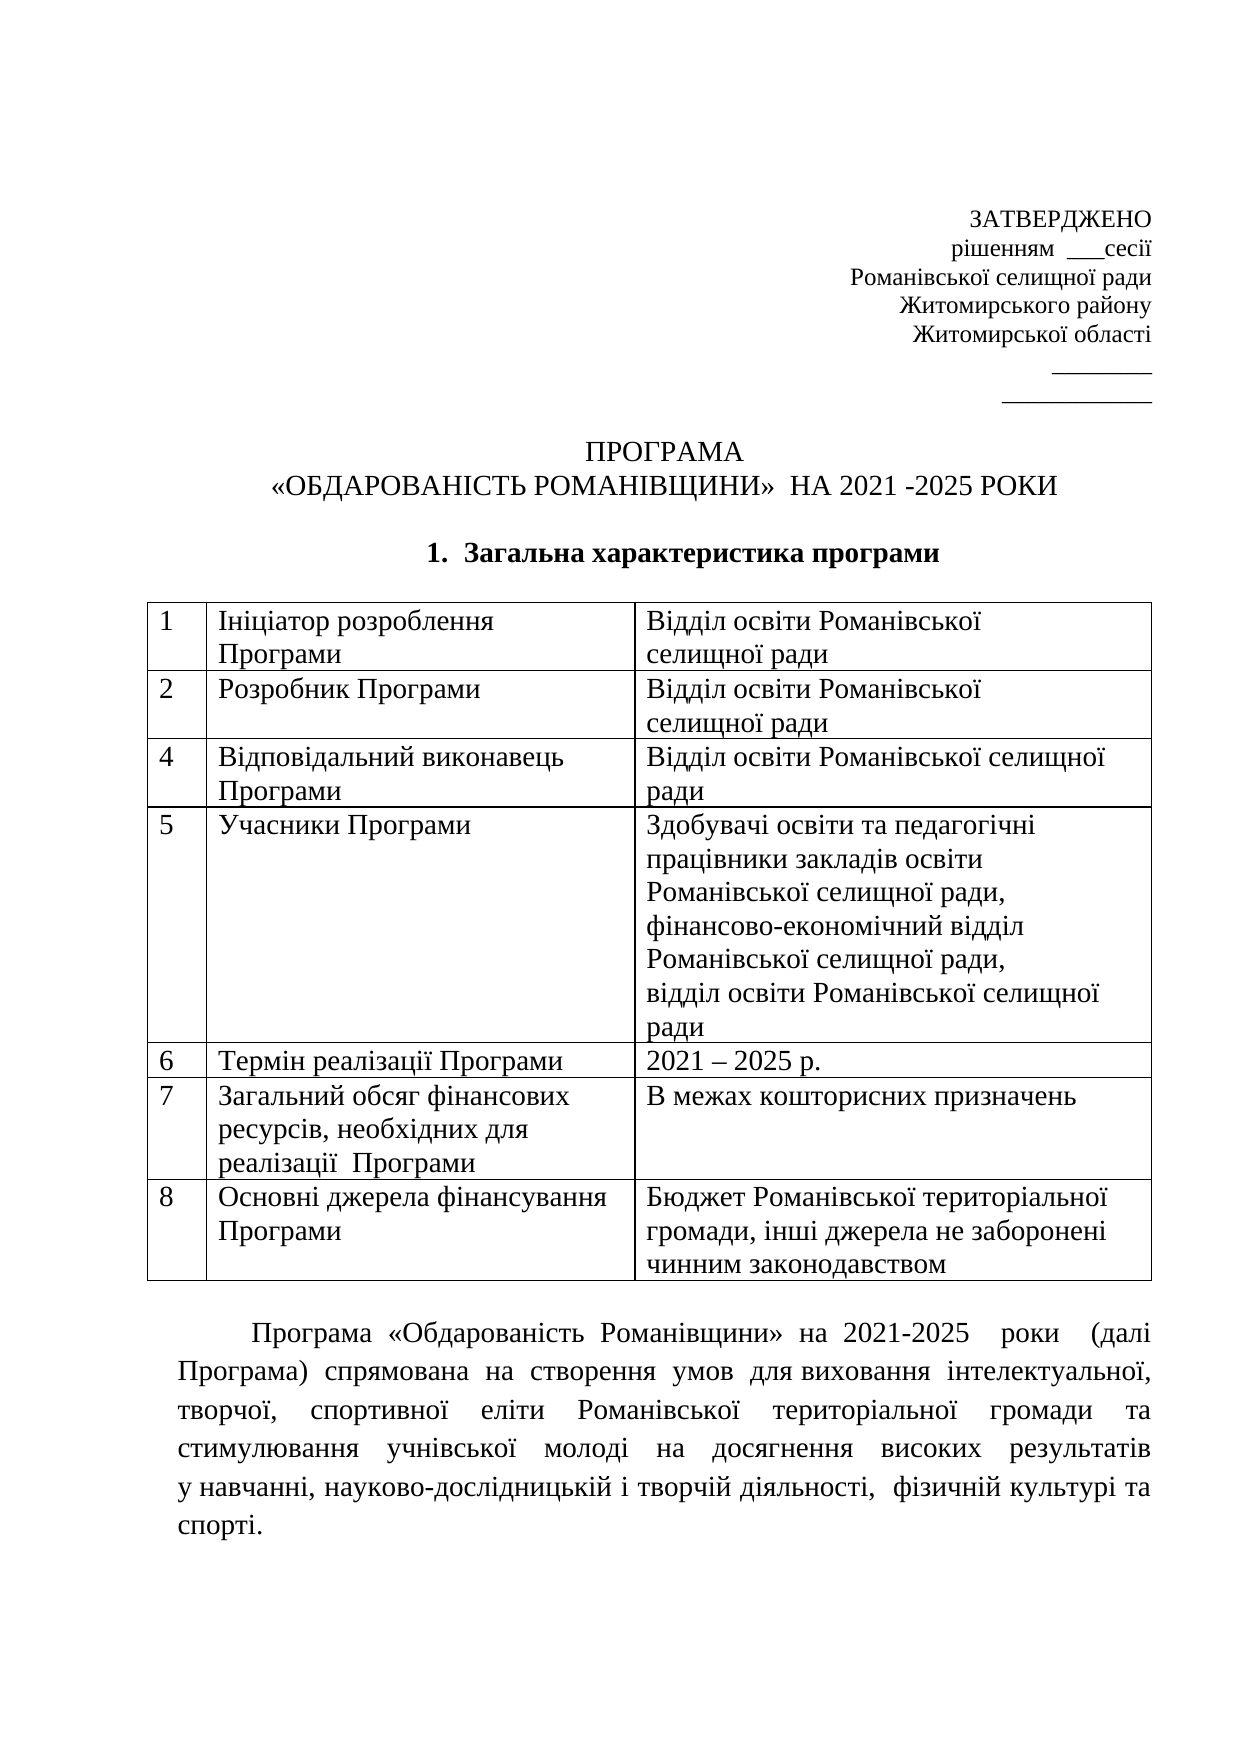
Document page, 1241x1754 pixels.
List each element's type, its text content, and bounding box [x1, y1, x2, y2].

list Загальна характеристика програми [215, 535, 1152, 568]
table_cell Основні джерела фінансування Програми [207, 1180, 634, 1280]
table_cell Розробник Програми [207, 671, 634, 738]
text «ОБДАРОВАНІСТЬ РОМАНІВЩИНИ» НА 2021 -2025 РОКИ [177, 468, 1152, 501]
table_cell Бюджет Романівської територіальної громади, інші джерела не заборонені чинним законодавством [636, 1180, 1151, 1280]
table_cell Термін реалізації Програми [207, 1043, 634, 1077]
text ____________ [177, 377, 1152, 406]
table_cell 5 [148, 808, 206, 1042]
table_cell 4 [148, 739, 206, 806]
table_cell 7 [148, 1078, 206, 1178]
table_cell Відділ освіти Романівської селищної ради [636, 739, 1151, 806]
text ЗАТВЕРДЖЕНО [177, 204, 1152, 233]
table_cell Відповідальний виконавець Програми [207, 739, 634, 806]
table_cell 6 [148, 1043, 206, 1077]
table_cell Загальний обсяг фінансових ресурсів, необхідних для реалізації Програми [207, 1078, 634, 1178]
table_cell Учасники Програми [207, 808, 634, 1042]
table_cell Відділ освіти Романівської селищної ради [636, 671, 1151, 738]
table_cell 8 [148, 1180, 206, 1280]
table_header Ініціатор розроблення Програми [207, 603, 634, 670]
text Романівської селищної ради [177, 262, 1152, 291]
text ПРОГРАМА [177, 434, 1152, 468]
table_header Відділ освіти Романівської селищної ради [636, 603, 1151, 670]
table_cell В межах кошторисних призначень [636, 1078, 1151, 1178]
table_header 1 [148, 603, 206, 670]
table_cell Здобувачі освіти та педагогічні працівники закладів освіти Романівської селищної ради, фінансово-економічний відділ Романівської селищної ради, відділ освіти Романівської селищної ради [636, 808, 1151, 1042]
text Програма «Обдарованість Романівщини» на 2021-2025 роки (далі Програма) спрямована на створення умов для виховання інтелектуальної, творчої, спортивної еліти Романівської територіальної громади та стимулювання учнівської молоді на досягнення високих результатів у навчанні, науково-дослідницькій і творчій діяльності, фізичній культурі та спорті. [177, 1315, 1152, 1541]
text рішенням ___сесії [177, 233, 1152, 262]
text Житомирської області [177, 319, 1152, 348]
table_cell 2021 – 2025 р. [636, 1043, 1151, 1077]
table_cell 2 [148, 671, 206, 738]
text Житомирського району [177, 291, 1152, 319]
text ________ [177, 348, 1152, 377]
